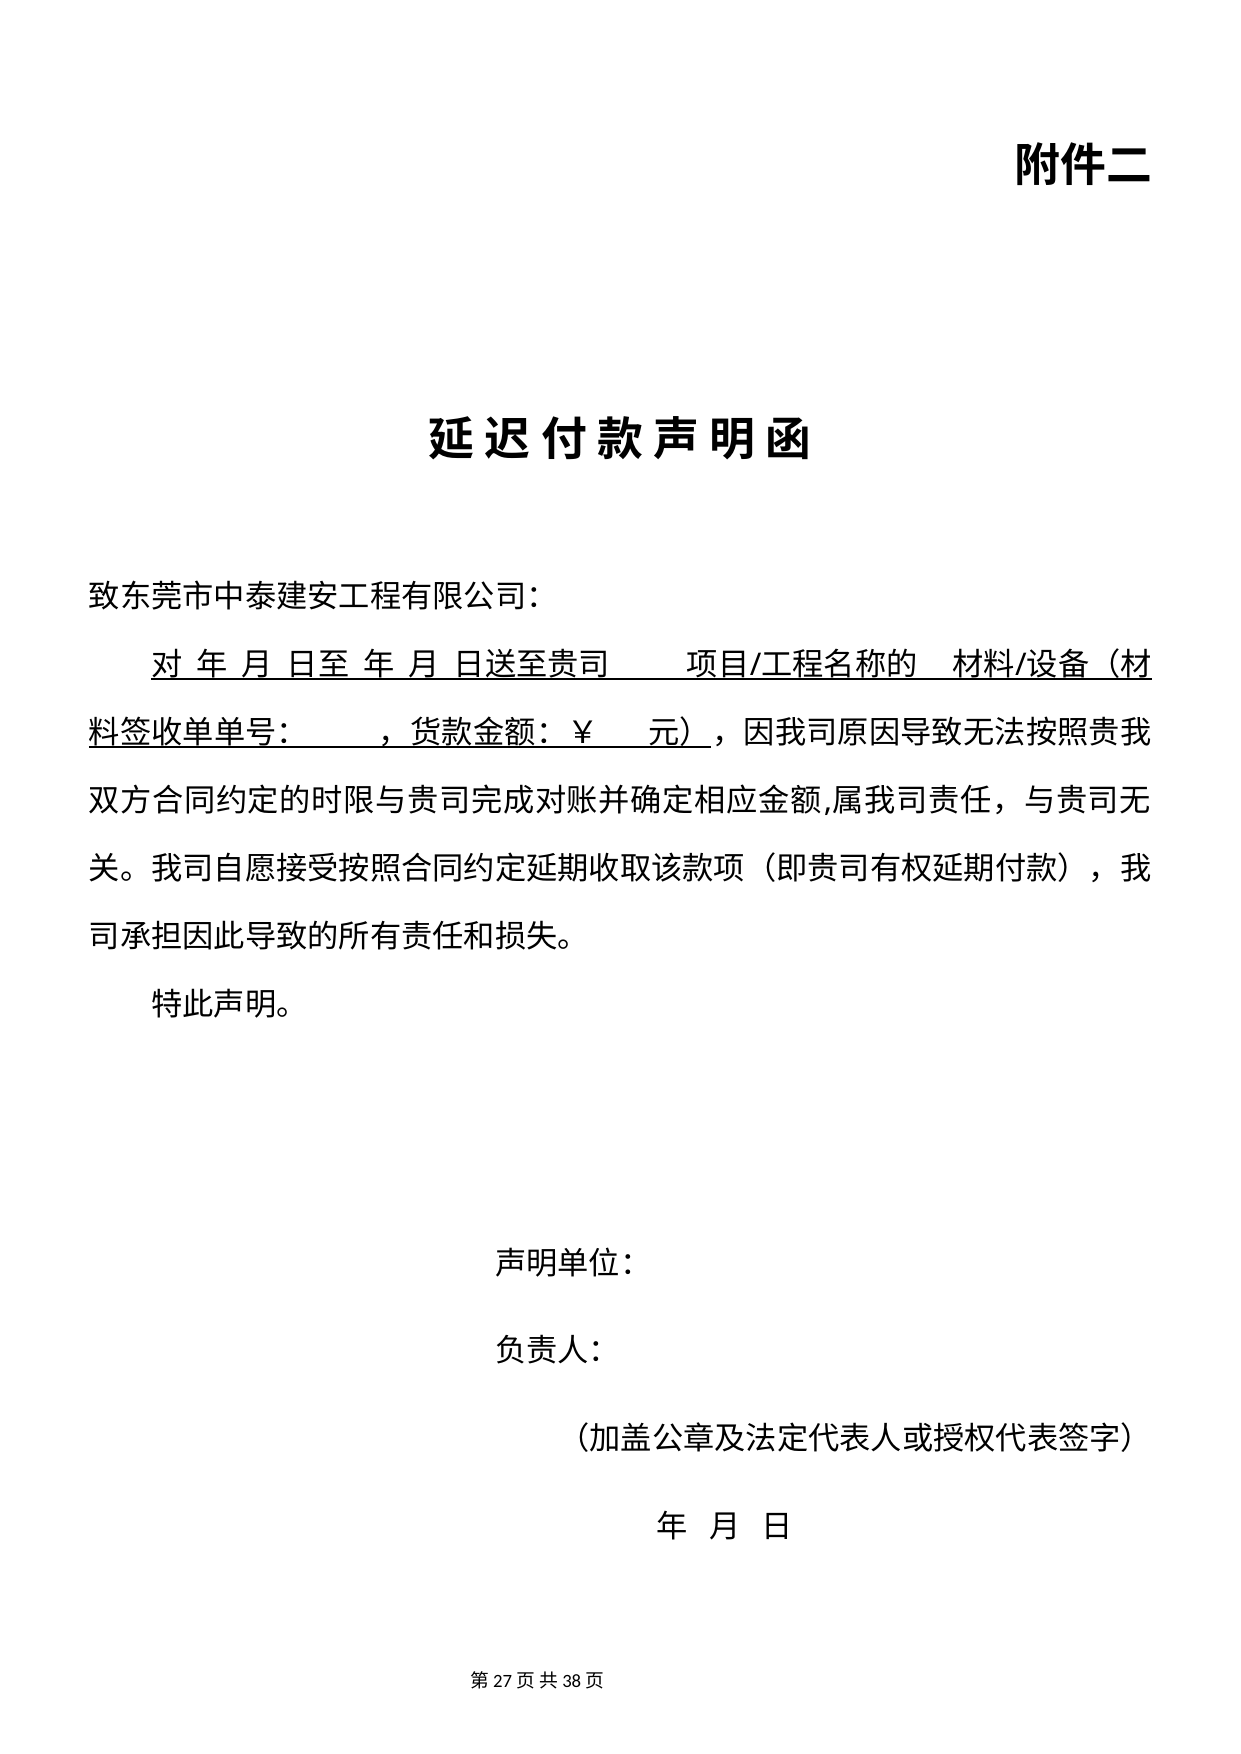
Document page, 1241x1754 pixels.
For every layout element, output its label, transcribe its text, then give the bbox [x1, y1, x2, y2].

list 附件二 [88, 128, 1152, 195]
text 负责人： [88, 1316, 1152, 1381]
text 声明单位： [88, 1228, 1152, 1293]
text 特此声明。 [88, 979, 1152, 1024]
text 延 迟 付 款 声 明 函 [88, 387, 1152, 484]
text 年 月 日 [88, 1491, 1152, 1556]
text （加盖公章及法定代表人或授权代表签字） [88, 1403, 1152, 1468]
text 致东莞市中泰建安工程有限公司： [88, 571, 1152, 617]
text 对 年 月 日至 年 月 日送至贵司 项目/工程名称的 材料/设备（材料签收单单号： ，货款金额：￥ 元），因我司原因导致无法按照贵我双方合同约定的时限与贵司完成对账并确定相应金额,属我司责任，与贵司无关。我司自愿接受按照合同约定延期收取该款项（即贵司有权延期付款），我司承担因此导致的所有责任和损失。 [88, 639, 1152, 956]
